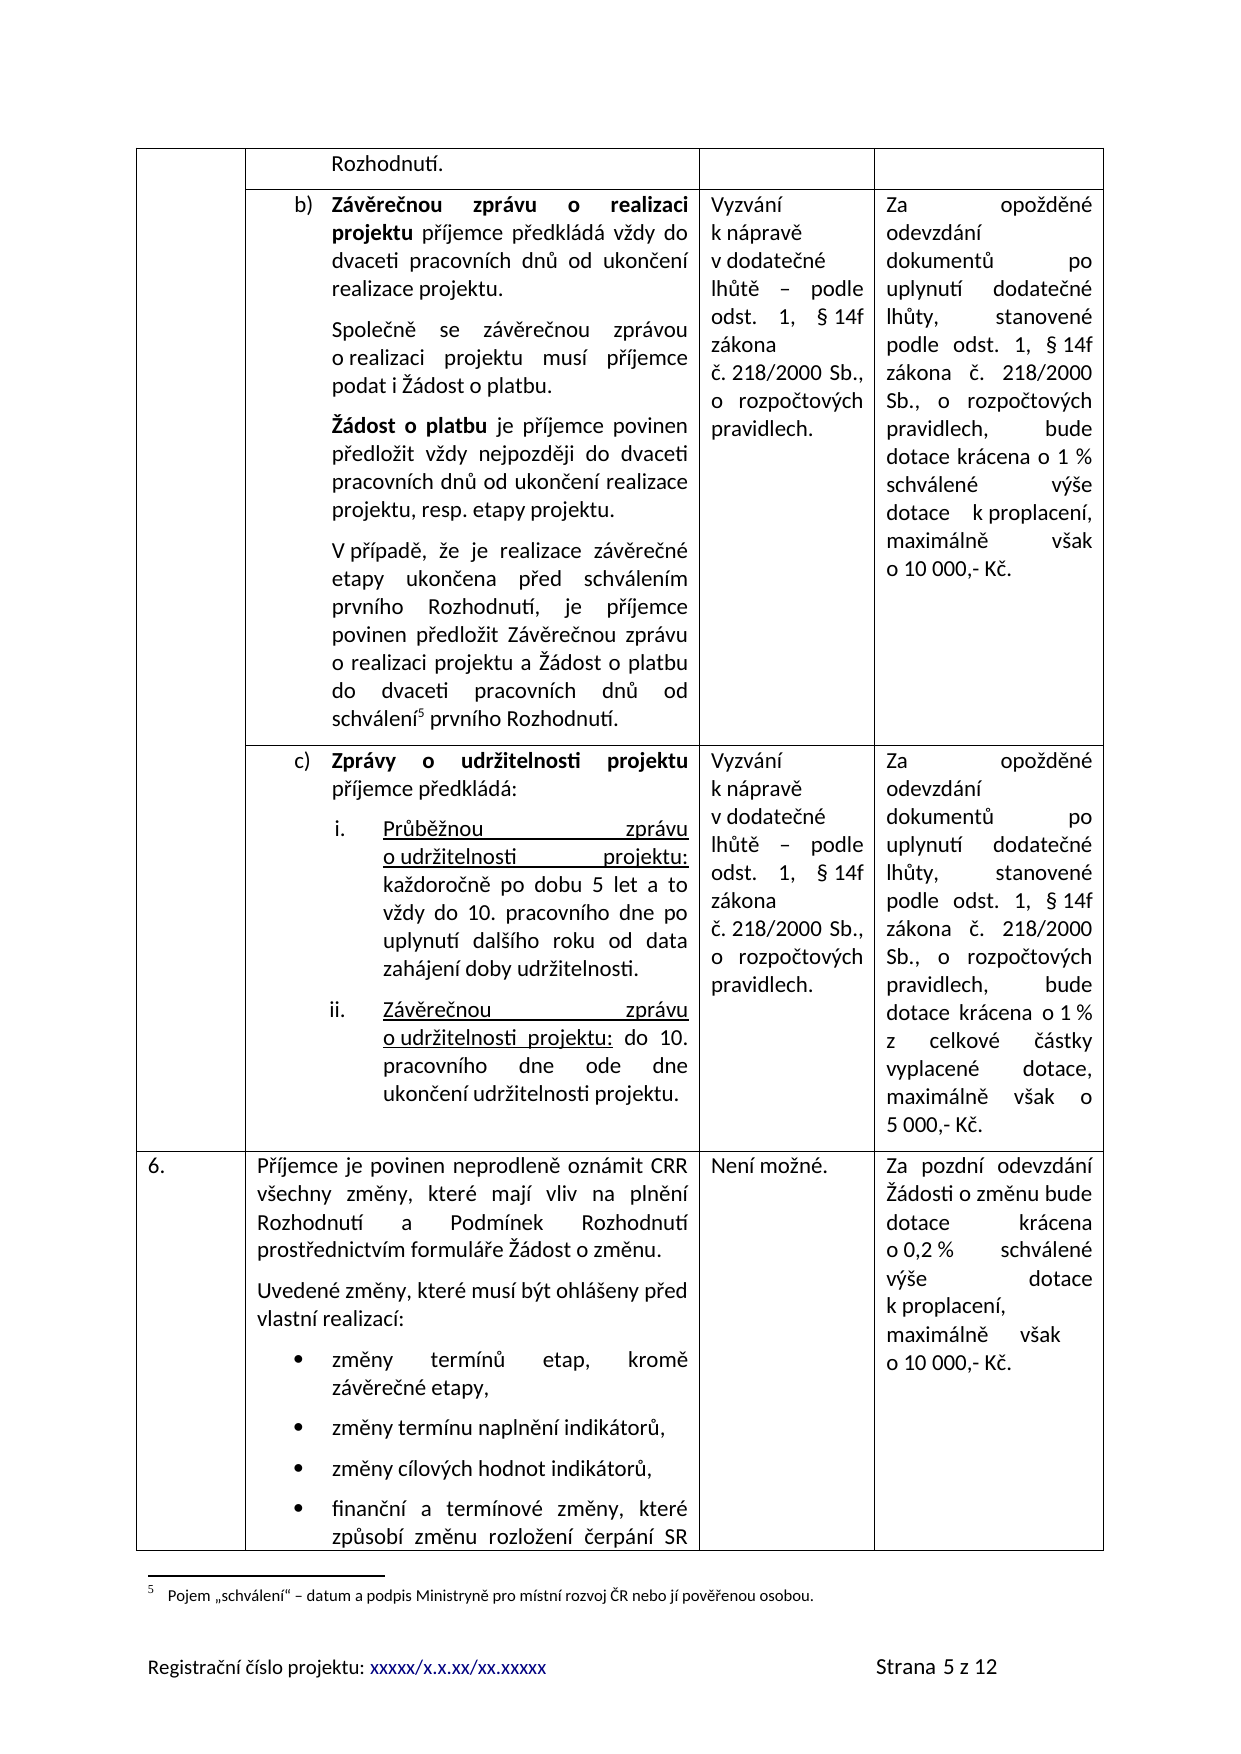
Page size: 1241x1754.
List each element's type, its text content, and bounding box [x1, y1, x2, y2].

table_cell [700, 149, 874, 189]
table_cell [246, 149, 699, 189]
table_cell Závěrečnou zprávu o realizaci projektu příjemce předkládá vždy do dvaceti pracovních dnů od ukončení realizace projektu. Společně se závěrečnou zprávou o realizaci projektu musí příjemce podat i Žádost o platbu. Žádost o platbu je příjemce povinen předložit vždy nejpozději do dvaceti pracovních dnů od ukončení realizace projektu, resp. etapy projektu. V případě, že je realizace závěrečné etapy ukončena před schválením prvního Rozhodnutí, je příjemce povinen předložit Závěrečnou zprávu o realizaci projektu a Žádost o platbu do dvaceti pracovních dnů od schválení prvního Rozhodnutí. [246, 190, 699, 745]
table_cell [246, 1152, 699, 1550]
table_cell Vyzvání k nápravě v dodatečné lhůtě – podle odst. 1, § 14f zákona č. 218/2000 Sb., o rozpočtových pravidlech. [700, 746, 874, 1151]
table_cell 6. [137, 1152, 245, 1550]
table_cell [875, 1152, 1103, 1550]
table_cell Za opožděné odevzdání dokumentů po uplynutí dodatečné lhůty, stanovené podle odst. 1, § 14f zákona č. 218/2000 Sb., o rozpočtových pravidlech, bude dotace krácena o 1 % z celkové částky vyplacené dotace, maximálně však o 5 000,- Kč. [875, 746, 1103, 1151]
table_cell Není možné. [700, 1152, 874, 1550]
table_cell Zprávy o udržitelnosti projektu příjemce předkládá: Průběžnou zprávu o udržitelnosti projektu: každoročně po dobu 5 let a to vždy do 10. pracovního dne po uplynutí dalšího roku od data zahájení doby udržitelnosti. Závěrečnou zprávu o udržitelnosti projektu: do 10. pracovního dne ode dne ukončení udržitelnosti projektu. [246, 746, 699, 1151]
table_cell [875, 149, 1103, 189]
table_cell Vyzvání k nápravě v dodatečné lhůtě – podle odst. 1, § 14f zákona č. 218/2000 Sb., o rozpočtových pravidlech. [700, 190, 874, 745]
